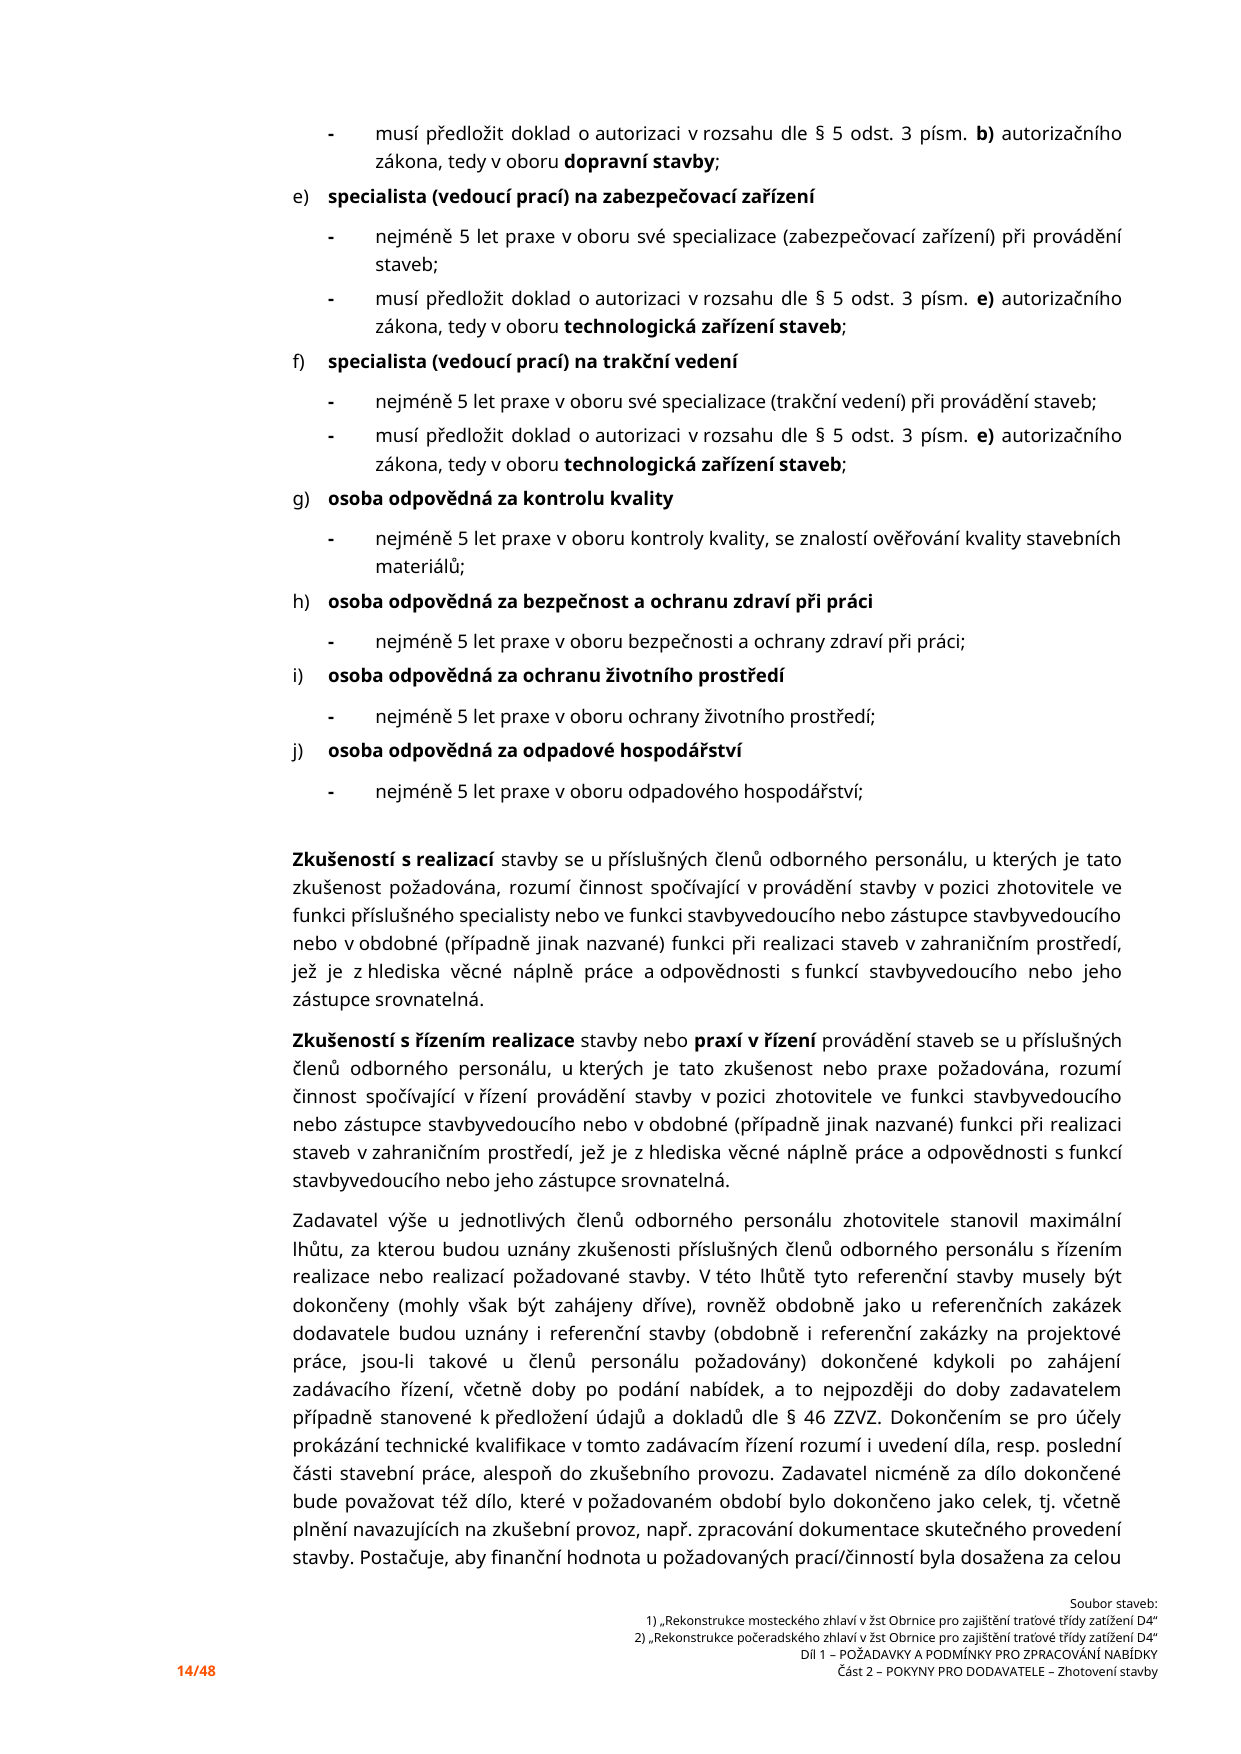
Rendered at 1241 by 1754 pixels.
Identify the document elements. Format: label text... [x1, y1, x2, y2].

text Zkušeností s realizací stavby se u příslušných členů odborného personálu, u kterých je tato zkušenost požadována, rozumí činnost spočívající v provádění stavby v pozici zhotovitele ve funkci příslušného specialisty nebo ve funkci stavbyvedoucího nebo zástupce stavbyvedoucího nebo v obdobné (případně jinak nazvané) funkci při realizaci staveb v zahraničním prostředí, jež je z hlediska věcné náplně práce a odpovědnosti s funkcí stavbyvedoucího nebo jeho zástupce srovnatelná. [292, 847, 1122, 1012]
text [292, 1208, 1122, 1569]
text osoba odpovědná za bezpečnost a ochranu zdraví při práci [292, 588, 1122, 613]
text nejméně 5 let praxe v oboru ochrany životního prostředí; [328, 703, 1122, 729]
text specialista (vedoucí prací) na trakční vedení [292, 348, 1122, 373]
text Zkušeností s řízením realizace stavby nebo praxí v řízení provádění staveb se u příslušných členů odborného personálu, u kterých je tato zkušenost nebo praxe požadována, rozumí činnost spočívající v řízení provádění stavby v pozici zhotovitele ve funkci stavbyvedoucího nebo zástupce stavbyvedoucího nebo v obdobné (případně jinak nazvané) funkci při realizaci staveb v zahraničním prostředí, jež je z hlediska věcné náplně práce a odpovědnosti s funkcí stavbyvedoucího nebo jeho zástupce srovnatelná. [292, 1027, 1122, 1193]
text musí předložit doklad o autorizaci v rozsahu dle § 5 odst. 3 písm. e) autorizačního zákona, tedy v oboru technologická zařízení staveb; [328, 423, 1122, 476]
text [328, 121, 1122, 174]
text osoba odpovědná za odpadové hospodářství [292, 737, 1122, 763]
text osoba odpovědná za kontrolu kvality [292, 485, 1122, 511]
text nejméně 5 let praxe v oboru bezpečnosti a ochrany zdraví při práci; [328, 628, 1122, 654]
text specialista (vedoucí prací) na zabezpečovací zařízení [292, 183, 1122, 208]
text nejméně 5 let praxe v oboru kontroly kvality, se znalostí ověřování kvality stavebních materiálů; [328, 526, 1122, 579]
text musí předložit doklad o autorizaci v rozsahu dle § 5 odst. 3 písm. e) autorizačního zákona, tedy v oboru technologická zařízení staveb; [328, 286, 1122, 339]
text nejméně 5 let praxe v oboru své specializace (zabezpečovací zařízení) při provádění staveb; [328, 223, 1122, 277]
text nejméně 5 let praxe v oboru své specializace (trakční vedení) při provádění staveb; [328, 388, 1122, 414]
text nejméně 5 let praxe v oboru odpadového hospodářství; [328, 778, 1122, 803]
text osoba odpovědná za ochranu životního prostředí [292, 663, 1122, 688]
